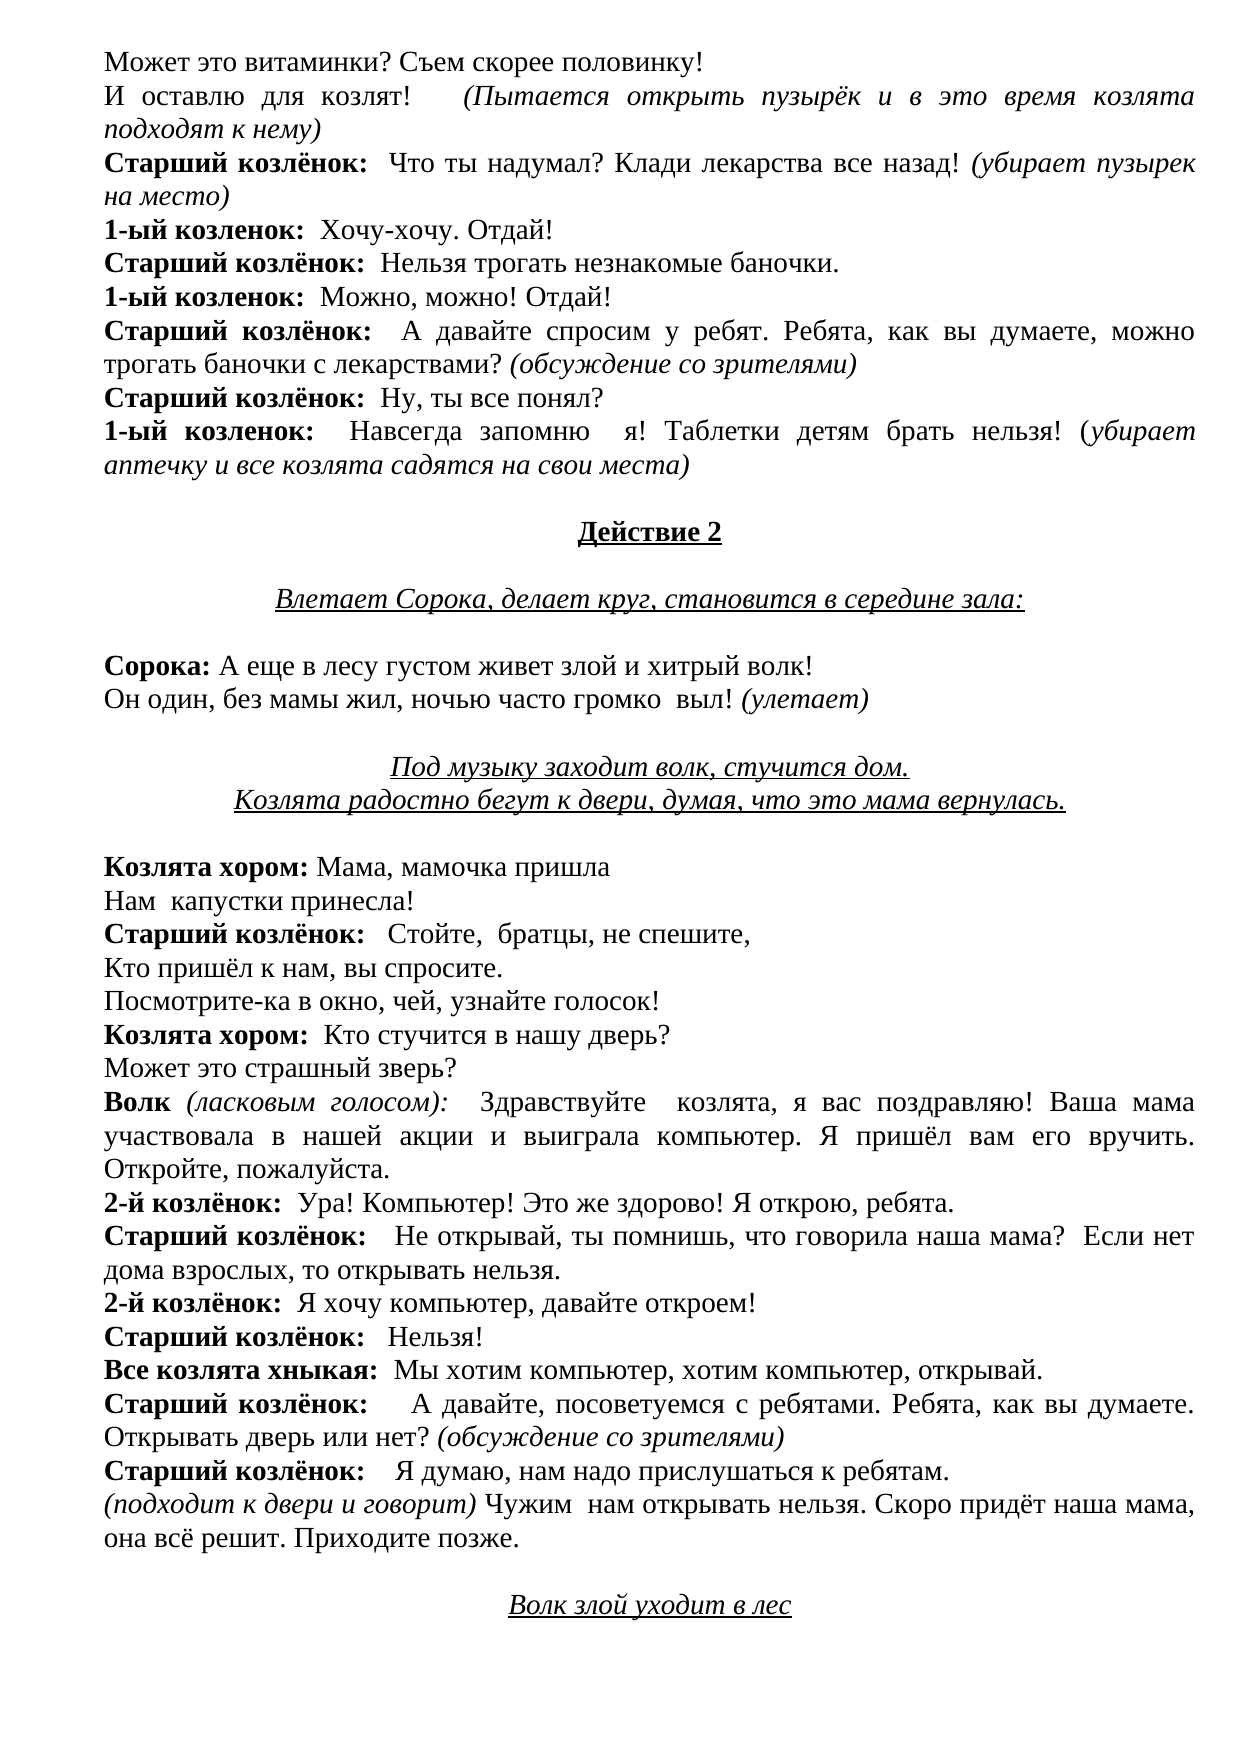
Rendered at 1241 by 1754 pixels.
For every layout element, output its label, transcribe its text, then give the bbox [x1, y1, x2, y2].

text Под музыку заходит волк, стучится дом. [103, 749, 1196, 782]
text Старший козлёнок: Не открывай, ты помнишь, что говорила наша мама? Если нет дома взрослых, то открывать нельзя. [103, 1218, 1196, 1285]
text Козлята хором: Мама, мамочка пришла [103, 849, 1196, 883]
text Влетает Сорока, делает круг, становится в середине зала: [103, 581, 1196, 614]
text Старший козлёнок: Что ты надумал? Клади лекарства все назад! (убирает пузырек на место) [103, 145, 1196, 212]
text 2-й козлёнок: Ура! Компьютер! Это же здорово! Я открою, ребята. [103, 1185, 1196, 1218]
text 1-ый козленок: Навсегда запомню я! Таблетки детям брать нельзя! (убирает аптечку и все козлята садятся на свои места) [103, 413, 1196, 480]
text Действие 2 [103, 514, 1196, 547]
text Может это страшный зверь? [103, 1051, 1196, 1084]
text Все козлята хныкая: Мы хотим компьютер, хотим компьютер, открывай. [103, 1352, 1196, 1386]
text (подходит к двери и говорит) Чужим нам открывать нельзя. Скоро придёт наша мама, она всё решит. Приходите позже. [103, 1487, 1196, 1554]
text Старший козлёнок: Стойте, братцы, не спешите, [103, 916, 1196, 950]
text Старший козлёнок: Нельзя трогать незнакомые баночки. [103, 246, 1196, 279]
text Козлята хором: Кто стучится в нашу дверь? [103, 1017, 1196, 1051]
text Старший козлёнок: Я думаю, нам надо прислушаться к ребятам. [103, 1453, 1196, 1487]
text Старший козлёнок: А давайте, посоветуемся с ребятами. Ребята, как вы думаете. Открывать дверь или нет? (обсуждение со зрителями) [103, 1386, 1196, 1453]
text Посмотрите-ка в окно, чей, узнайте голосок! [103, 983, 1196, 1017]
text Старший козлёнок: А давайте спросим у ребят. Ребята, как вы думаете, можно трогать баночки с лекарствами? (обсуждение со зрителями) [103, 313, 1196, 380]
text Сорока: А еще в лесу густом живет злой и хитрый волк! [103, 648, 1196, 682]
text 2-й козлёнок: Я хочу компьютер, давайте откроем! [103, 1285, 1196, 1319]
text 1-ый козленок: Можно, можно! Отдай! [103, 279, 1196, 313]
text Волк (ласковым голосом): Здравствуйте козлята, я вас поздравляю! Ваша мама участвовала в нашей акции и выиграла компьютер. Я пришёл вам его вручить. Откройте, пожалуйста. [103, 1084, 1196, 1185]
text Старший козлёнок: Нельзя! [103, 1319, 1196, 1352]
text Может это витаминки? Съем скорее половинку! [103, 44, 1196, 78]
text Он один, без мамы жил, ночью часто громко выл! (улетает) [103, 682, 1196, 715]
text И оставлю для козлят! (Пытается открыть пузырёк и в это время козлята подходят к нему) [103, 78, 1196, 145]
text Старший козлёнок: Ну, ты все понял? [103, 380, 1196, 413]
text Нам капустки принесла! [103, 883, 1196, 916]
text 1-ый козленок: Хочу-хочу. Отдай! [103, 212, 1196, 246]
text Волк злой уходит в лес [103, 1587, 1196, 1621]
text Кто пришёл к нам, вы спросите. [103, 950, 1196, 983]
text Козлята радостно бегут к двери, думая, что это мама вернулась. [103, 782, 1196, 816]
